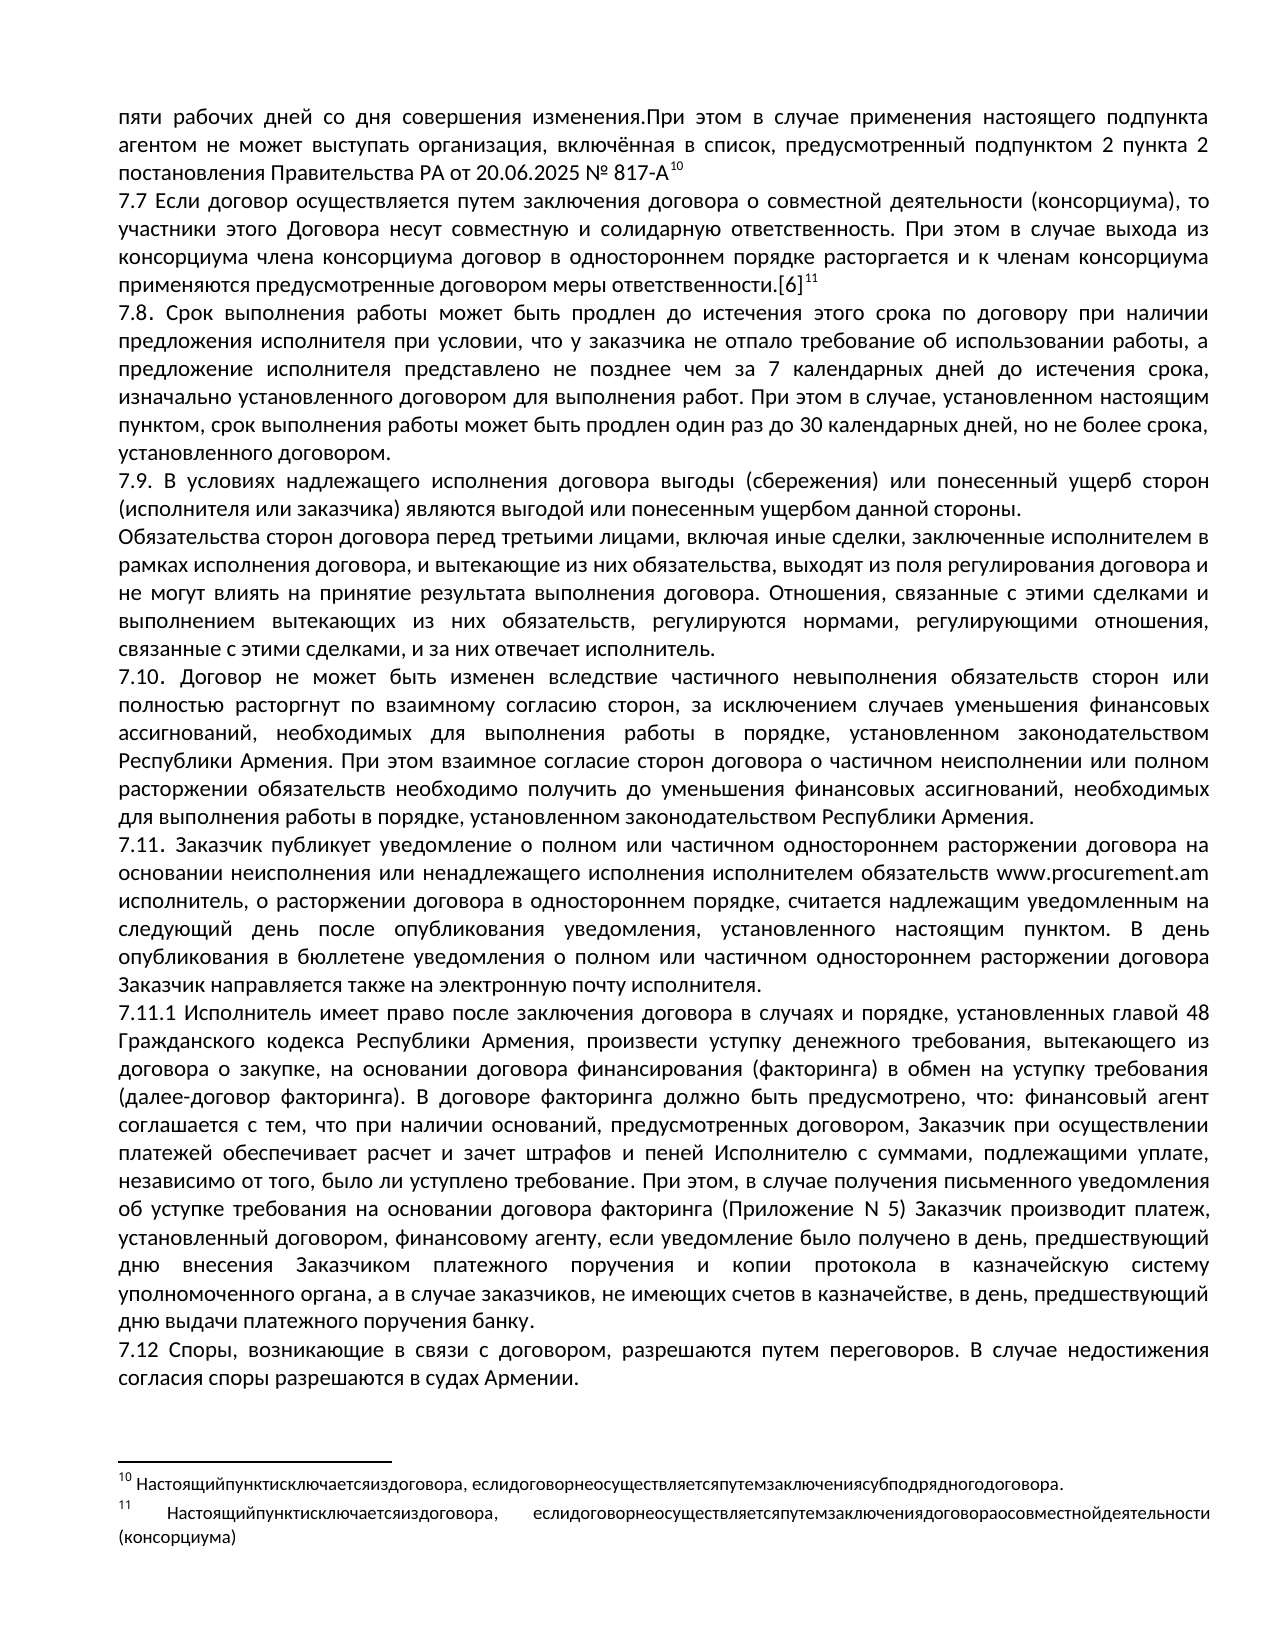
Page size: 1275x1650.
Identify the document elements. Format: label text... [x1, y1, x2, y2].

text 7.10․ Договор не может быть изменен вследствие частичного невыполнения обязательств сторон или полностью расторгнут по взаимному согласию сторон, за исключением случаев уменьшения финансовых ассигнований, необходимых для выполнения работы в порядке, установленном законодательством Республики Армения. При этом взаимное согласие сторон договора о частичном неисполнении или полном расторжении обязательств необходимо получить до уменьшения финансовых ассигнований, необходимых для выполнения работы в порядке, установленном законодательством Республики Армения. [118, 662, 1211, 830]
text 7.11.1 Исполнитель имеет право после заключения договора в случаях и порядке, установленных главой 48 Гражданского кодекса Республики Армения, произвести уступку денежного требования, вытекающего из договора о закупке, на основании договора финансирования (факторинга) в обмен на уступку требования (далее-договор факторинга). В договоре факторинга должно быть предусмотрено, что: финансовый агент соглашается с тем, что при наличии оснований, предусмотренных договором, Заказчик при осуществлении платежей обеспечивает расчет и зачет штрафов и пеней Исполнителю с суммами, подлежащими уплате, независимо от того, было ли уступлено требование. При этом, в случае получения письменного уведомления об уступке требования на основании договора факторинга (Приложение N 5) Заказчик производит платеж, установленный договором, финансовому агенту, если уведомление было получено в день, предшествующий дню внесения Заказчиком платежного поручения и копии протокола в казначейскую систему уполномоченного органа, а в случае заказчиков, не имеющих счетов в казначействе, в день, предшествующий дню выдачи платежного поручения банку. [118, 998, 1211, 1335]
text 7.11․ Заказчик публикует уведомление о полном или частичном одностороннем расторжении договора на основании неисполнения или ненадлежащего исполнения исполнителем обязательств www.procurement.am исполнитель, о расторжении договора в одностороннем порядке, считается надлежащим уведомленным на следующий день после опубликования уведомления, установленного настоящим пунктом. В день опубликования в бюллетене уведомления о полном или частичном одностороннем расторжении договора Заказчик направляется также на электронную почту исполнителя. [118, 830, 1211, 998]
text Обязательства сторон договора перед третьими лицами, включая иные сделки, заключенные исполнителем в рамках исполнения договора, и вытекающие из них обязательства, выходят из поля регулирования договора и не могут влиять на принятие результата выполнения договора. Отношения, связанные с этими сделками и выполнением вытекающих из них обязательств, регулируются нормами, регулирующими отношения, связанные с этими сделками, и за них отвечает исполнитель. [118, 522, 1211, 662]
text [118, 102, 1211, 186]
text 7.9. В условиях надлежащего исполнения договора выгоды (сбережения) или понесенный ущерб сторон (исполнителя или заказчика) являются выгодой или понесенным ущербом данной стороны. [118, 466, 1211, 522]
text 7.7 Если договор осуществляется путем заключения договора о совместной деятельности (консорциума), то участники этого Договора несут совместную и солидарную ответственность. При этом в случае выхода из консорциума члена консорциума договор в одностороннем порядке расторгается и к членам консорциума применяются предусмотренные договором меры ответственности.[6] [118, 186, 1211, 298]
text 7.8․ Срок выполнения работы может быть продлен до истечения этого срока по договору при наличии предложения исполнителя при условии, что у заказчика не отпало требование об использовании работы, а предложение исполнителя представлено не позднее чем за 7 календарных дней до истечения срока, изначально установленного договором для выполнения работ. При этом в случае, установленном настоящим пунктом, срок выполнения работы может быть продлен один раз до 30 календарных дней, но не более срока, установленного договором. [118, 298, 1211, 466]
text 7.12 Споры, возникающие в связи с договором, разрешаются путем переговоров. В случае недостижения согласия споры разрешаются в судах Армении. [118, 1335, 1211, 1391]
